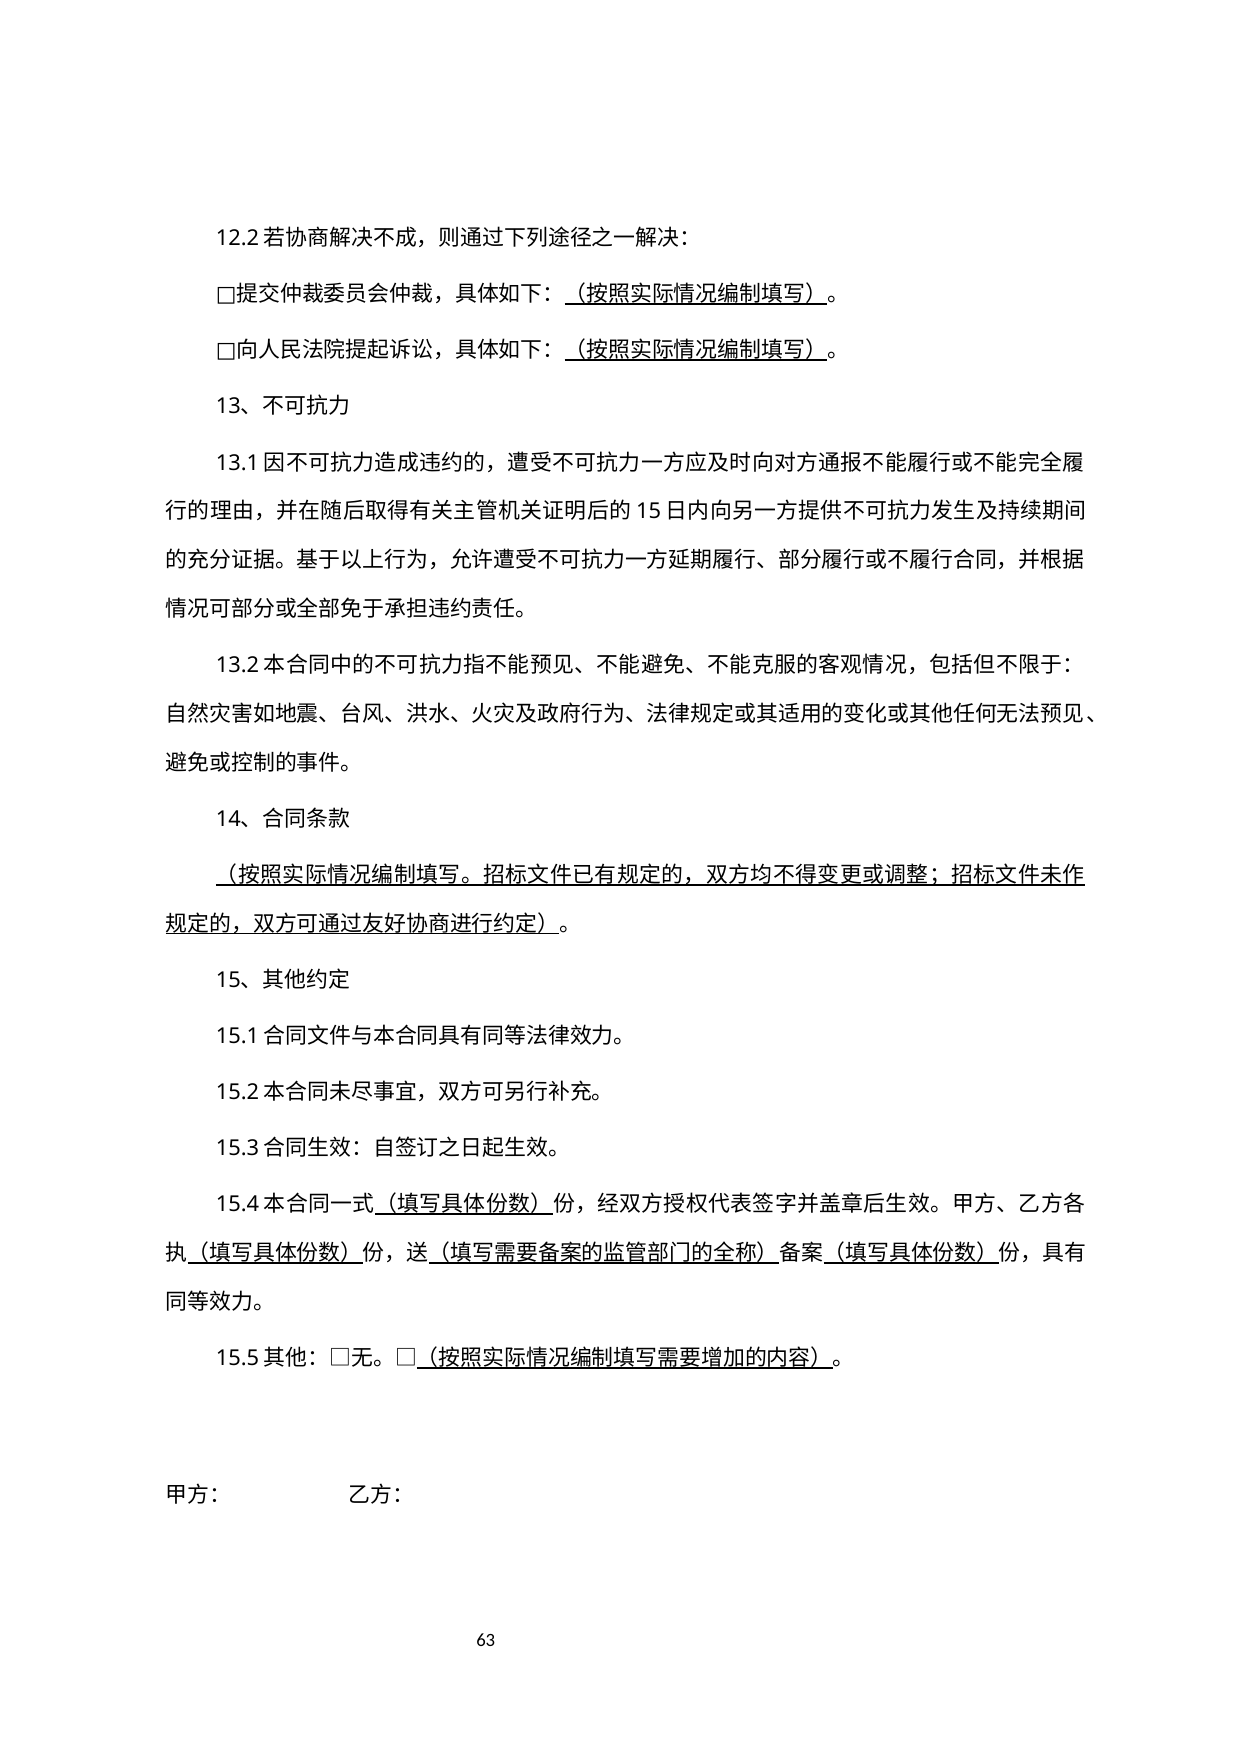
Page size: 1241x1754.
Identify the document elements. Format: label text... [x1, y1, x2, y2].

text （按照实际情况编制填写。招标文件已有规定的，双方均不得变更或调整；招标文件未作规定的，双方可通过友好协商进行约定）。 [165, 856, 1087, 938]
text 13.2本合同中的不可抗力指不能预见、不能避免、不能克服的客观情况，包括但不限于：自然灾害如地震、台风、洪水、火灾及政府行为、法律规定或其适用的变化或其他任何无法预见、避免或控制的事件。 [165, 647, 1087, 777]
text 15.4本合同一式（填写具体份数）份，经双方授权代表签字并盖章后生效。甲方、乙方各执（填写具体份数）份，送（填写需要备案的监管部门的全称）备案（填写具体份数）份，具有同等效力。 [165, 1186, 1087, 1316]
text 12.2若协商解决不成，则通过下列途径之一解决： [165, 219, 1087, 252]
text 甲方： 乙方： [165, 1476, 1087, 1509]
text 15.5其他：□无。□（按照实际情况编制填写需要增加的内容）。 [165, 1339, 1087, 1372]
text 15、其他约定 [165, 961, 1087, 994]
text □向人民法院提起诉讼，具体如下：（按照实际情况编制填写）。 [165, 332, 1087, 364]
text □提交仲裁委员会仲裁，具体如下：（按照实际情况编制填写）。 [165, 276, 1087, 308]
text 15.1合同文件与本合同具有同等法律效力。 [165, 1017, 1087, 1050]
text 15.3合同生效：自签订之日起生效。 [165, 1130, 1087, 1162]
text 14、合同条款 [165, 800, 1087, 833]
text 13、不可抗力 [165, 388, 1087, 421]
text 13.1因不可抗力造成违约的，遭受不可抗力一方应及时向对方通报不能履行或不能完全履行的理由，并在随后取得有关主管机关证明后的15日内向另一方提供不可抗力发生及持续期间的充分证据。基于以上行为，允许遭受不可抗力一方延期履行、部分履行或不履行合同，并根据情况可部分或全部免于承担违约责任。 [165, 444, 1087, 623]
text 15.2本合同未尽事宜，双方可另行补充。 [165, 1073, 1087, 1106]
